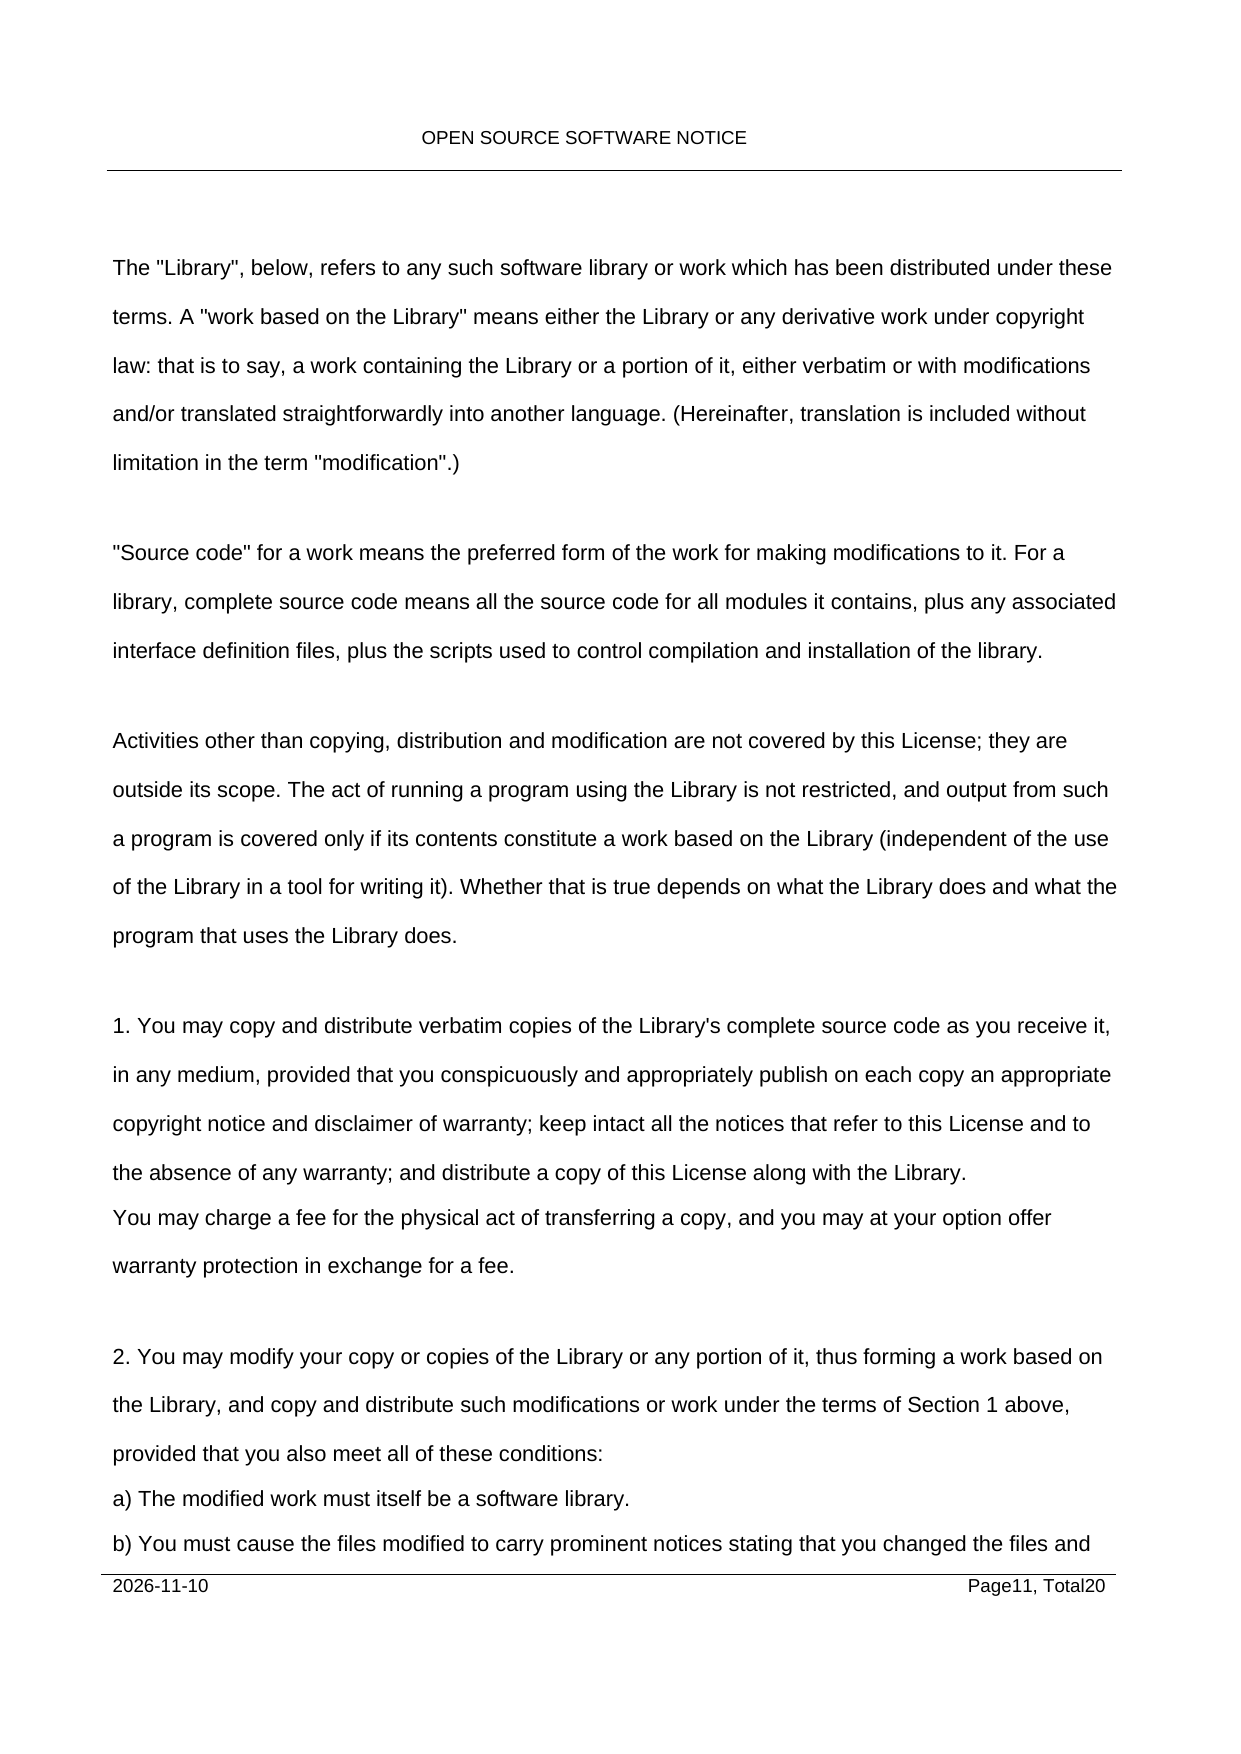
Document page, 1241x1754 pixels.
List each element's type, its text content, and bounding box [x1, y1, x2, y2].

text The "Library", below, refers to any such software library or work which has been distributed under these terms. A "work based on the Library" means either the Library or any derivative work under copyright law: that is to say, a work containing the Library or a portion of it, either verbatim or with modifications and/or translated straightforwardly into another language. (Hereinafter, translation is included without limitation in the term "modification".) [112, 251, 1128, 479]
text a) The modified work must itself be a software library. [112, 1482, 1128, 1515]
text "Source code" for a work means the preferred form of the work for making modifications to it. For a library, complete source code means all the source code for all modules it contains, plus any associated interface definition files, plus the scripts used to control compilation and installation of the library. [112, 537, 1128, 667]
text 1. You may copy and distribute verbatim copies of the Library's complete source code as you receive it, in any medium, provided that you conspicuously and appropriately publish on each copy an appropriate copyright notice and disclaimer of warranty; keep intact all the notices that refer to this License and to the absence of any warranty; and distribute a copy of this License along with the Library. [112, 1009, 1128, 1188]
text 2. You may modify your copy or copies of the Library or any portion of it, thus forming a work based on the Library, and copy and distribute such modifications or work under the terms of Section 1 above, provided that you also meet all of these conditions: [112, 1340, 1128, 1470]
text You may charge a fee for the physical act of transferring a copy, and you may at your option offer warranty protection in exchange for a fee. [112, 1201, 1128, 1282]
text Activities other than copying, distribution and modification are not covered by this License; they are outside its scope. The act of running a program using the Library is not restricted, and output from such a program is covered only if its contents constitute a work based on the Library (independent of the use of the Library in a tool for writing it). Whether that is true depends on what the Library does and what the program that uses the Library does. [112, 724, 1128, 952]
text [112, 1528, 1128, 1560]
